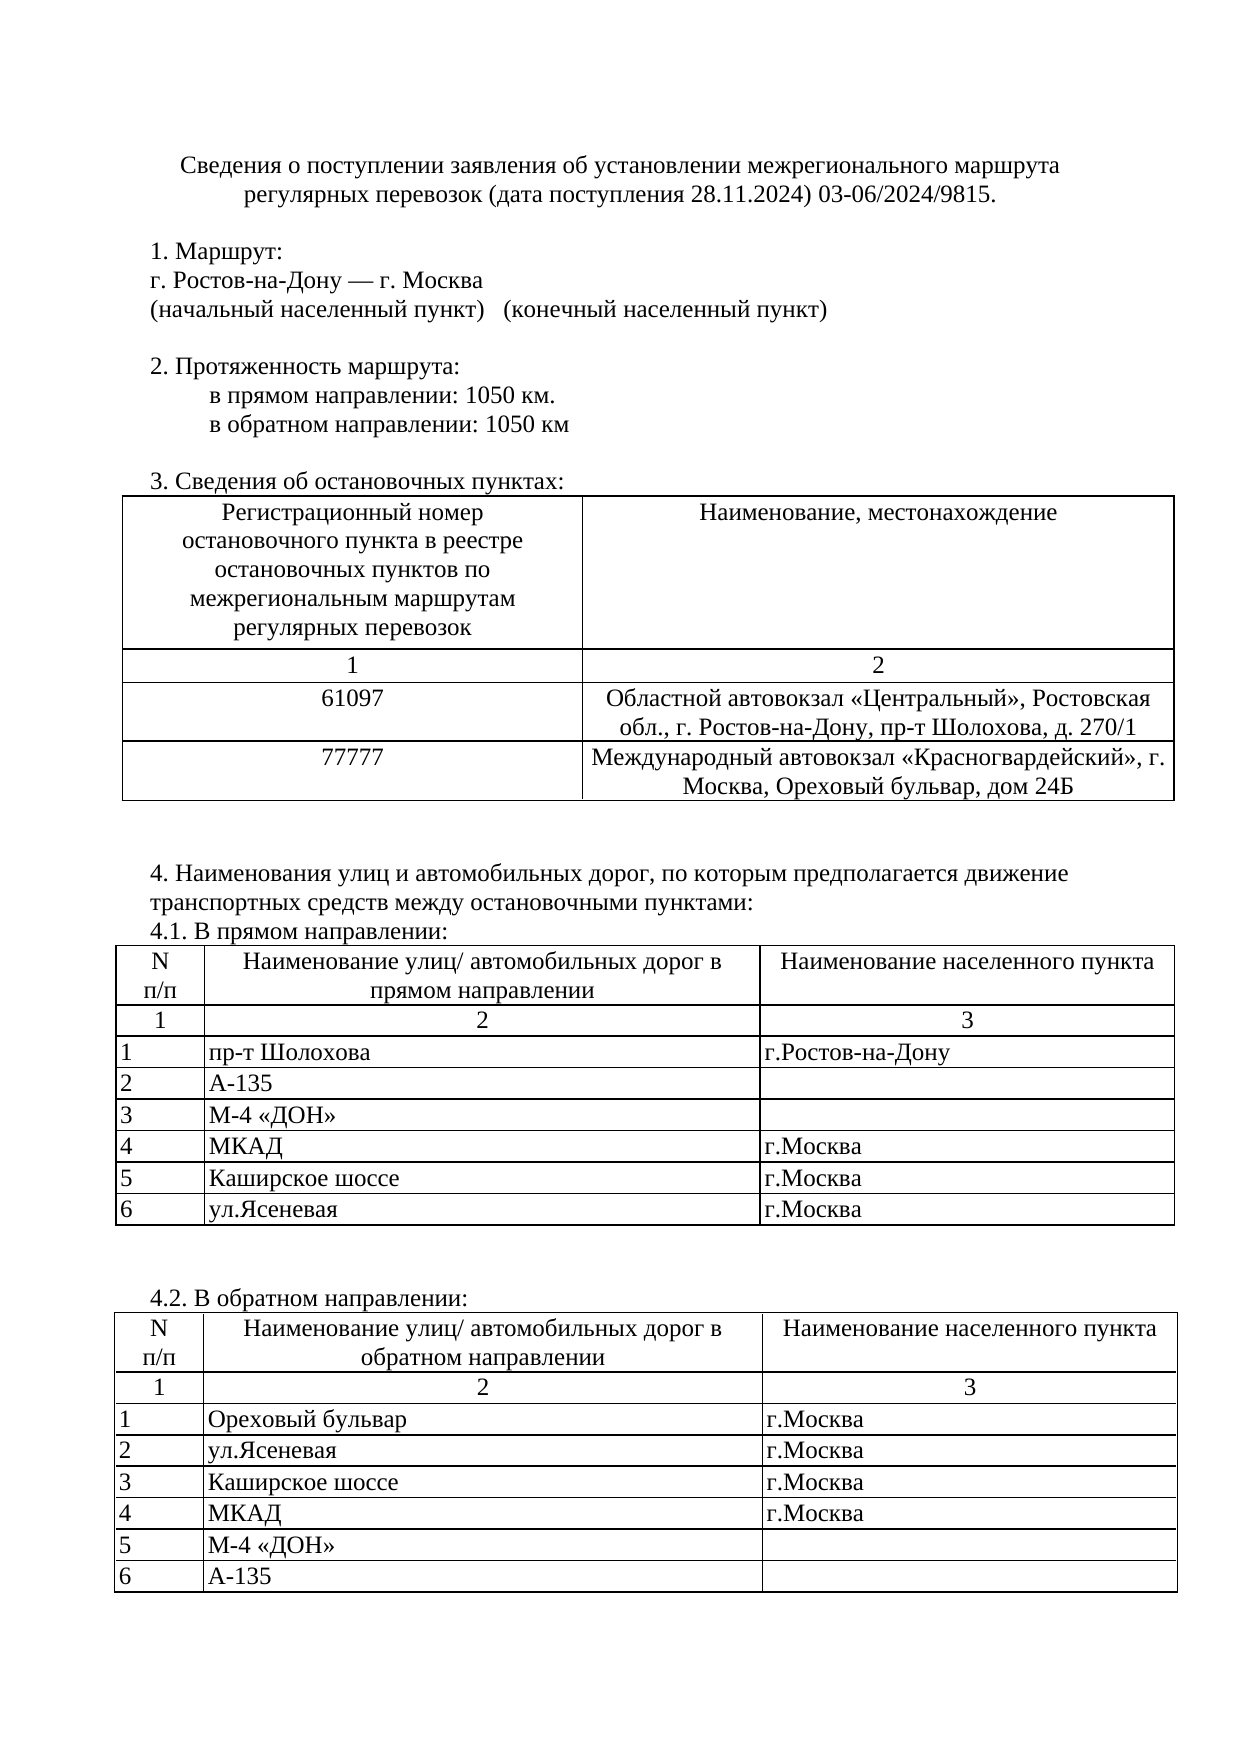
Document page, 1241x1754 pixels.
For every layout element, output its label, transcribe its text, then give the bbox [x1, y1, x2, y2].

table_cell 6 [115, 1561, 203, 1591]
table_cell [763, 1528, 1177, 1560]
table_cell г.Москва [763, 1497, 1177, 1528]
table_cell 2 [583, 650, 1173, 681]
text 3. Сведения об остановочных пунктах: [150, 466, 1090, 495]
table_cell Областной автовокзал «Центральный», Ростовская обл., г. Ростов-на-Дону, пр-т Шолохова, д. 270/1 [583, 683, 1173, 740]
text 4.1. В прямом направлении: [150, 916, 1090, 945]
table_cell 6 [117, 1194, 204, 1224]
table_header Наименование улиц/ автомобильных дорог в прямом направлении [205, 946, 759, 1004]
table_cell 3 [763, 1371, 1177, 1402]
table_cell 4 [117, 1131, 204, 1161]
table_cell М-4 «ДОН» [205, 1100, 759, 1130]
table_cell 1 [117, 1037, 204, 1067]
table_cell МКАД [205, 1131, 759, 1161]
table_cell 1 [123, 650, 582, 681]
table_cell М-4 «ДОН» [204, 1530, 762, 1560]
table_cell 4 [115, 1498, 203, 1528]
table_header N п/п [117, 946, 204, 1004]
text 2. Протяженность маршрута: [150, 351, 1090, 380]
table_header N п/п [115, 1313, 203, 1371]
table_header Наименование улиц/ автомобильных дорог в обратном направлении [204, 1313, 762, 1371]
table_cell 3 [115, 1466, 203, 1497]
table_header Наименование, местонахождение [583, 497, 1173, 648]
table_cell 1 [115, 1372, 203, 1402]
table_cell А-135 [204, 1561, 762, 1591]
table_cell г.Москва [763, 1465, 1177, 1497]
table_cell пр-т Шолохова [205, 1037, 759, 1067]
text 1. Маршрут: [150, 236, 1090, 265]
table_cell 1 [115, 1404, 203, 1434]
table_cell 5 [115, 1529, 203, 1560]
table_cell Каширское шоссе [204, 1467, 762, 1497]
table_cell [763, 1560, 1177, 1591]
text (начальный населенный пункт) (конечный населенный пункт) [150, 294, 1090, 322]
text 4. Наименования улиц и автомобильных дорог, по которым предполагается движение транспортных средств между остановочными пунктами: [150, 858, 1090, 916]
table_cell 2 [204, 1373, 762, 1402]
table_header Наименование населенного пункта [763, 1313, 1177, 1371]
table_cell [761, 1068, 1174, 1098]
table_cell 2 [115, 1435, 203, 1465]
text в обратном направлении: 1050 км [150, 409, 1090, 437]
text Сведения о поступлении заявления об установлении межрегионального маршрута регулярных перевозок (дата поступления 28.11.2024) 03-06/2024/9815. [150, 150, 1090, 207]
table_cell Ореховый бульвар [204, 1404, 762, 1434]
table_cell г.Ростов-на-Дону [761, 1037, 1174, 1067]
table_cell г.Москва [763, 1403, 1177, 1434]
table_cell 2 [205, 1006, 759, 1035]
table_cell г.Москва [761, 1131, 1174, 1161]
table_cell А-135 [205, 1068, 759, 1098]
table_cell Каширское шоссе [205, 1163, 759, 1193]
text 4.2. В обратном направлении: [150, 1283, 1090, 1312]
table_cell 3 [117, 1100, 204, 1130]
text в прямом направлении: 1050 км. [150, 380, 1090, 409]
table_cell г.Москва [763, 1434, 1177, 1465]
table_cell 77777 [123, 742, 582, 799]
table_cell 61097 [123, 683, 582, 740]
table_cell г.Москва [761, 1163, 1174, 1193]
table_cell 5 [117, 1163, 204, 1193]
table_header Регистрационный номер остановочного пункта в реестре остановочных пунктов по межрегиональным маршрутам регулярных перевозок [123, 497, 582, 648]
table_cell Международный автовокзал «Красногвардейский», г. Москва, Ореховый бульвар, дом 24Б [583, 742, 1173, 799]
table_cell 2 [117, 1068, 204, 1098]
table_cell 1 [117, 1006, 204, 1035]
table_cell г.Москва [761, 1194, 1174, 1224]
table_cell ул.Ясеневая [204, 1436, 762, 1465]
table_cell МКАД [204, 1498, 762, 1528]
table_cell ул.Ясеневая [205, 1194, 759, 1224]
table_cell [761, 1100, 1174, 1130]
text г. Ростов-на-Дону — г. Москва [150, 265, 1090, 294]
table_header Наименование населенного пункта [761, 946, 1174, 1004]
table_cell 3 [761, 1006, 1174, 1035]
